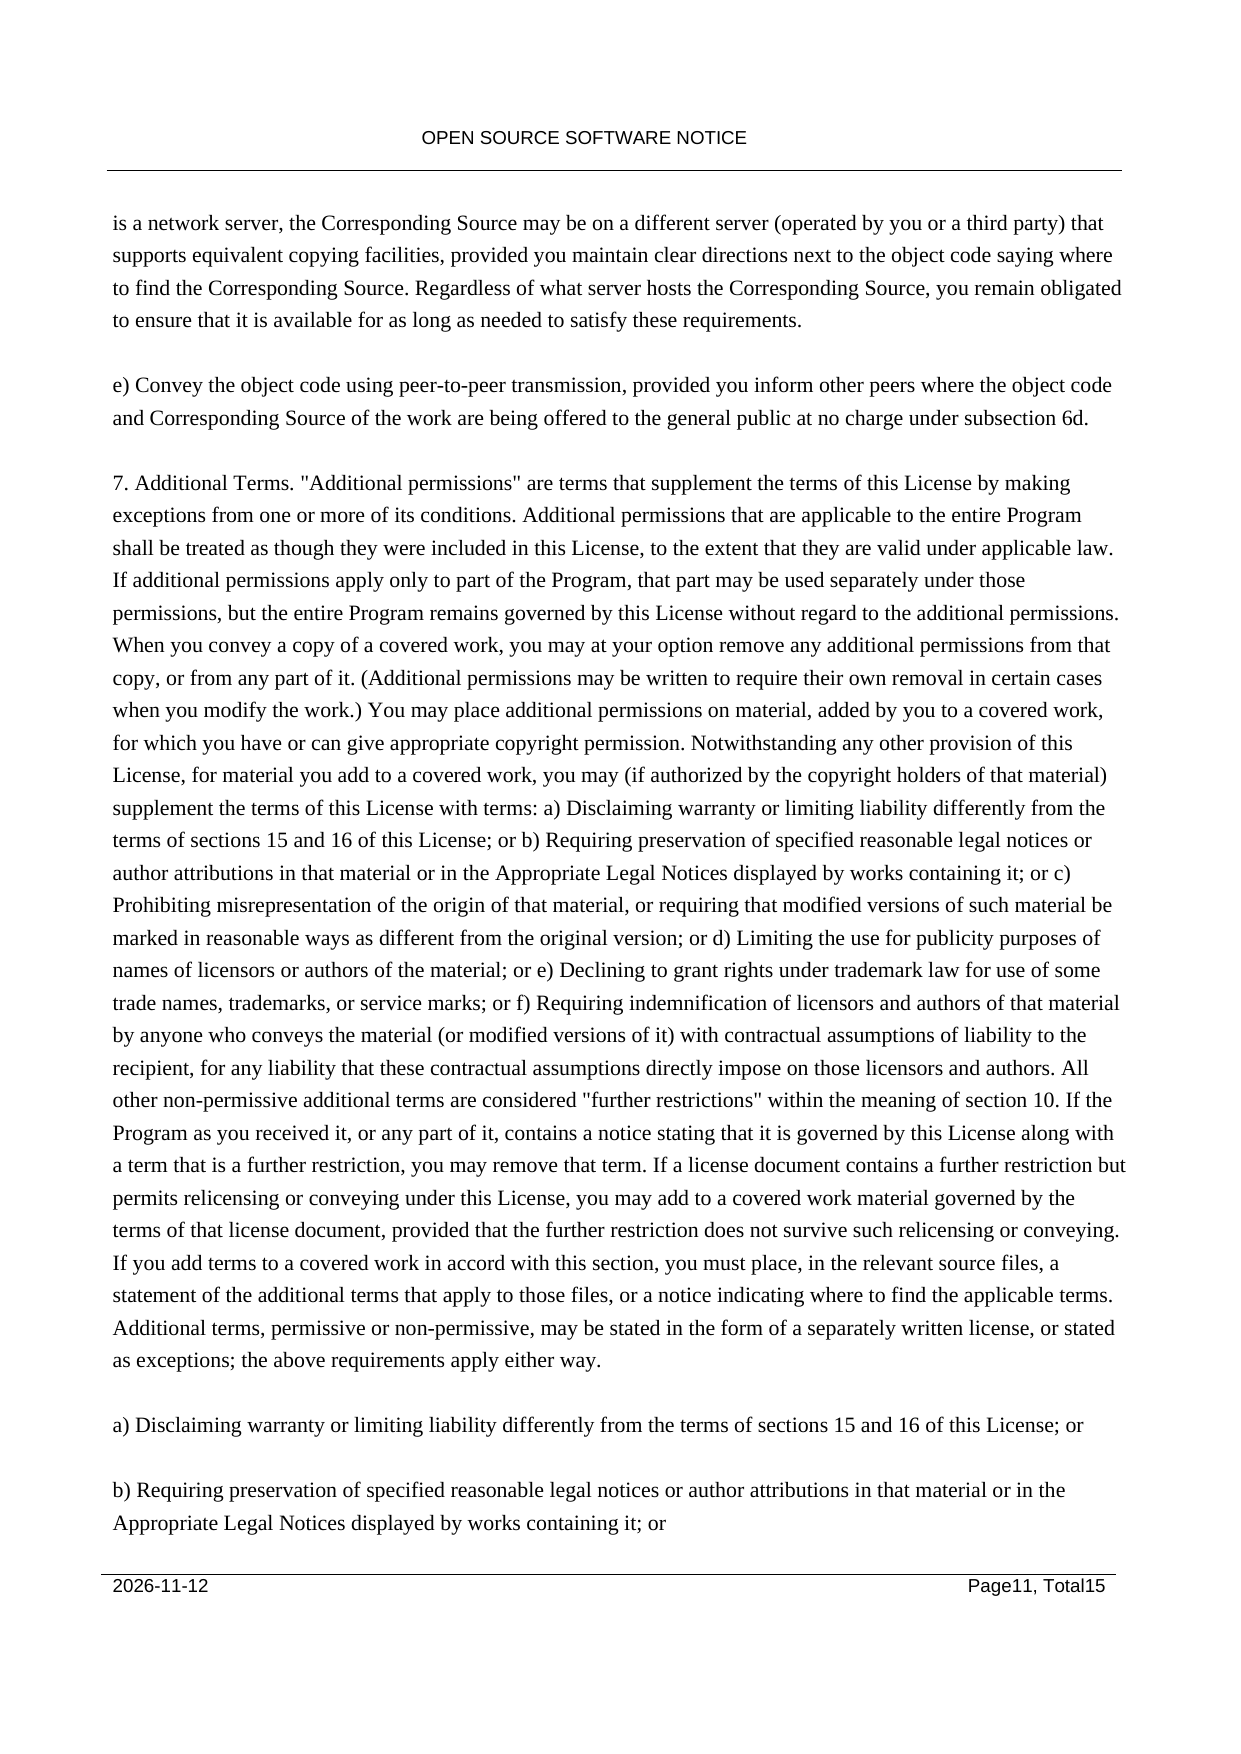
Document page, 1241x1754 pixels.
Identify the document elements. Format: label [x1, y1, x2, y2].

text [112, 206, 1128, 1539]
